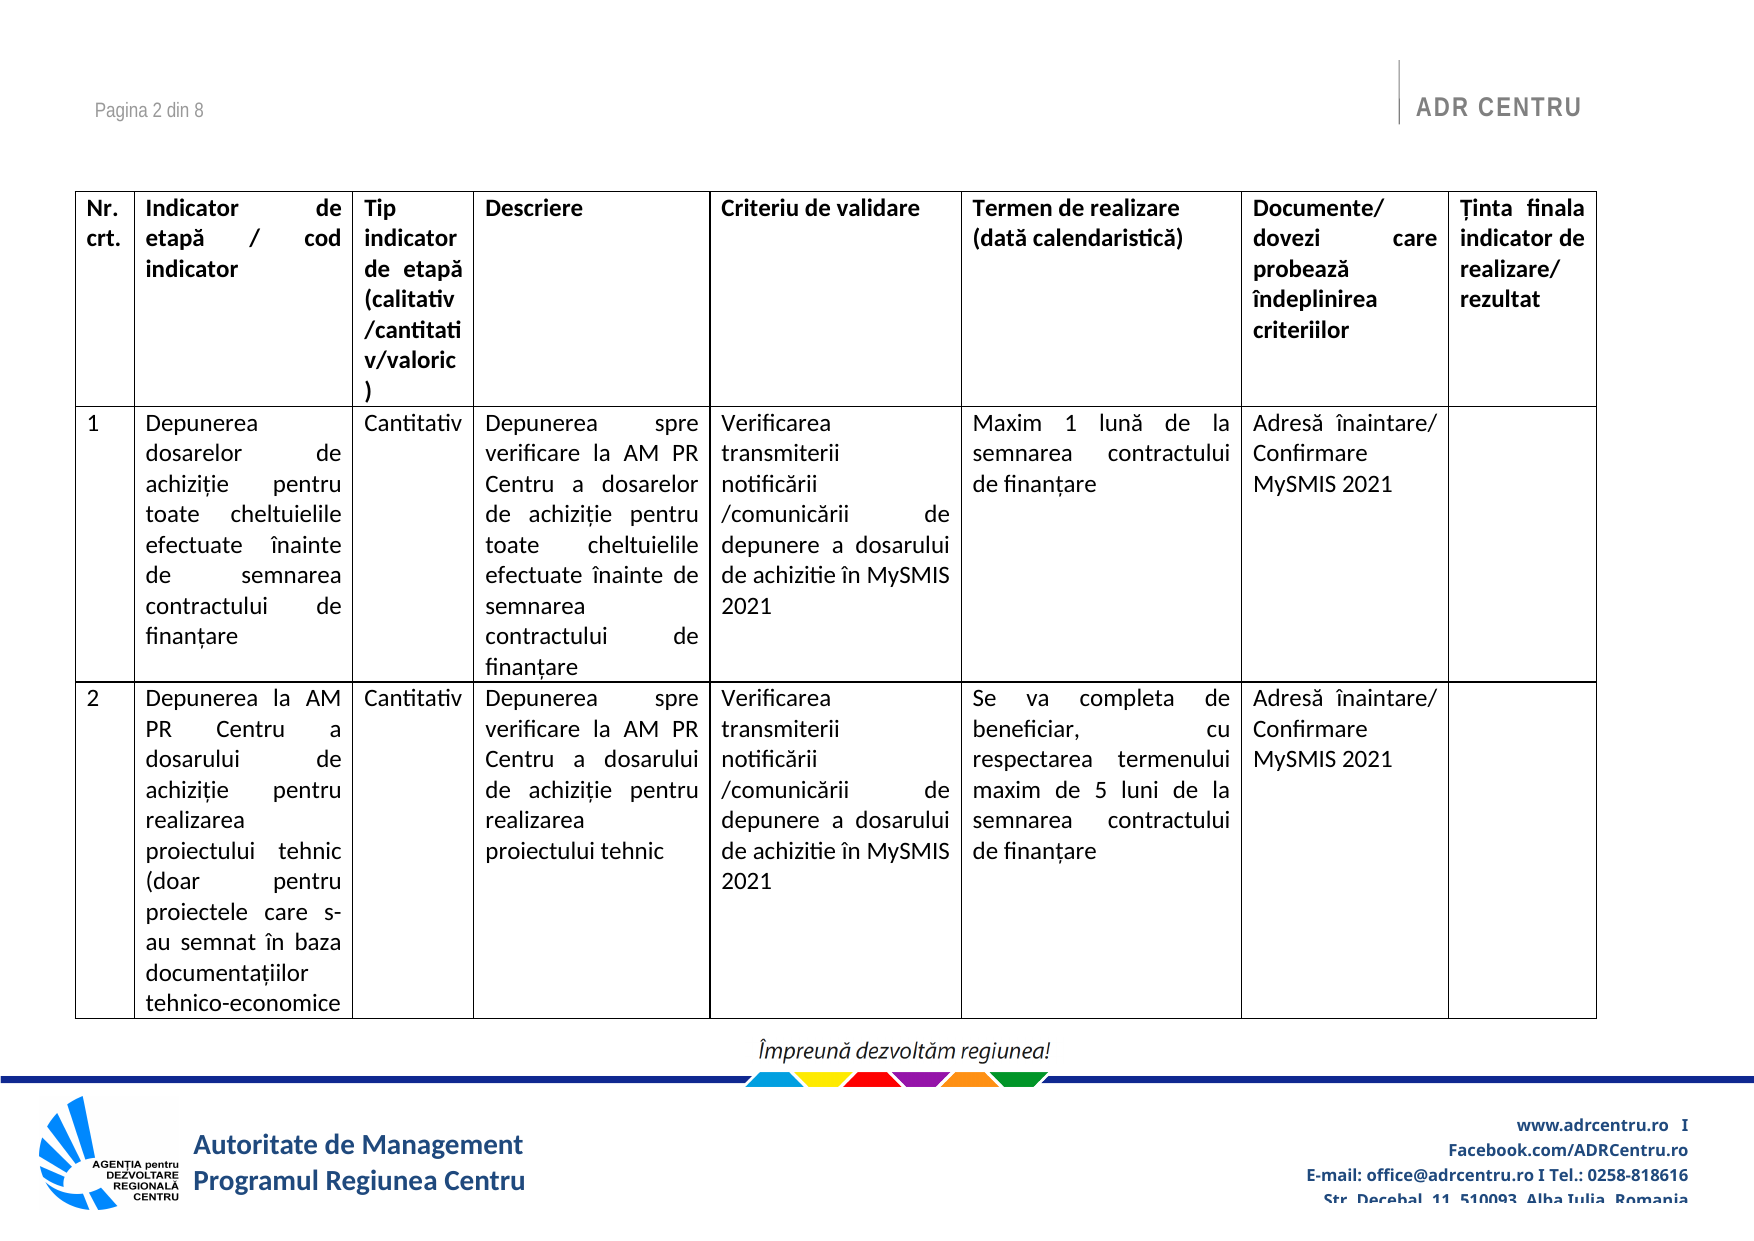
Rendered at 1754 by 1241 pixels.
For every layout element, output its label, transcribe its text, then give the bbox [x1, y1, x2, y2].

table_header Ținta finala indicator de realizare/ rezultat [1449, 192, 1596, 406]
table_header Indicator de etapă / cod indicator [135, 192, 352, 406]
table_cell Cantitativ [353, 683, 473, 1018]
table_cell 1 [76, 407, 134, 681]
table_cell Adresă înaintare/ Confirmare MySMIS 2021 [1242, 683, 1448, 1018]
table_cell 2 [76, 683, 134, 1018]
table_cell Verificarea transmiterii notificării /comunicării de depunere a dosarului de achizitie în MySMIS 2021 [711, 683, 961, 1018]
table_cell Depunerea spre verificare la AM PR Centru a dosarului de achiziție pentru realizarea proiectului tehnic [474, 683, 709, 1018]
table_header Descriere [474, 192, 709, 406]
table_cell Depunerea spre verificare la AM PR Centru a dosarelor de achiziție pentru toate cheltuielile efectuate înainte de semnarea contractului de finanțare [474, 407, 709, 681]
table_cell Se va completa de beneficiar, cu respectarea termenului maxim de 5 luni de la semnarea contractului de finanțare [962, 683, 1241, 1018]
picture [791, 1072, 1754, 1087]
table_cell Verificarea transmiterii notificării /comunicării de depunere a dosarului de achizitie în MySMIS 2021 [711, 407, 961, 681]
table_header Tip indicator de etapă (calitativ/cantitativ/valoric) [353, 192, 473, 406]
table_header Documente/dovezi care probează îndeplinirea criteriilor [1242, 192, 1448, 406]
table_header Criteriu de validare [711, 192, 961, 406]
table_cell Cantitativ [353, 407, 473, 681]
table_cell Adresă înaintare/ Confirmare MySMIS 2021 [1242, 407, 1448, 681]
table_cell [1449, 407, 1596, 681]
table_cell [1449, 683, 1596, 1018]
table_header Termen de realizare (dată calendaristică) [962, 192, 1241, 406]
table_cell Maxim 1 lună de la semnarea contractului de finanțare [962, 407, 1241, 681]
picture [39, 1096, 179, 1210]
picture [0, 1072, 758, 1087]
table_header Nr. crt. [76, 192, 134, 406]
picture [745, 1037, 1064, 1064]
table_cell Depunerea dosarelor de achiziție pentru toate cheltuielile efectuate înainte de semnarea contractului de finanțare [135, 407, 352, 681]
